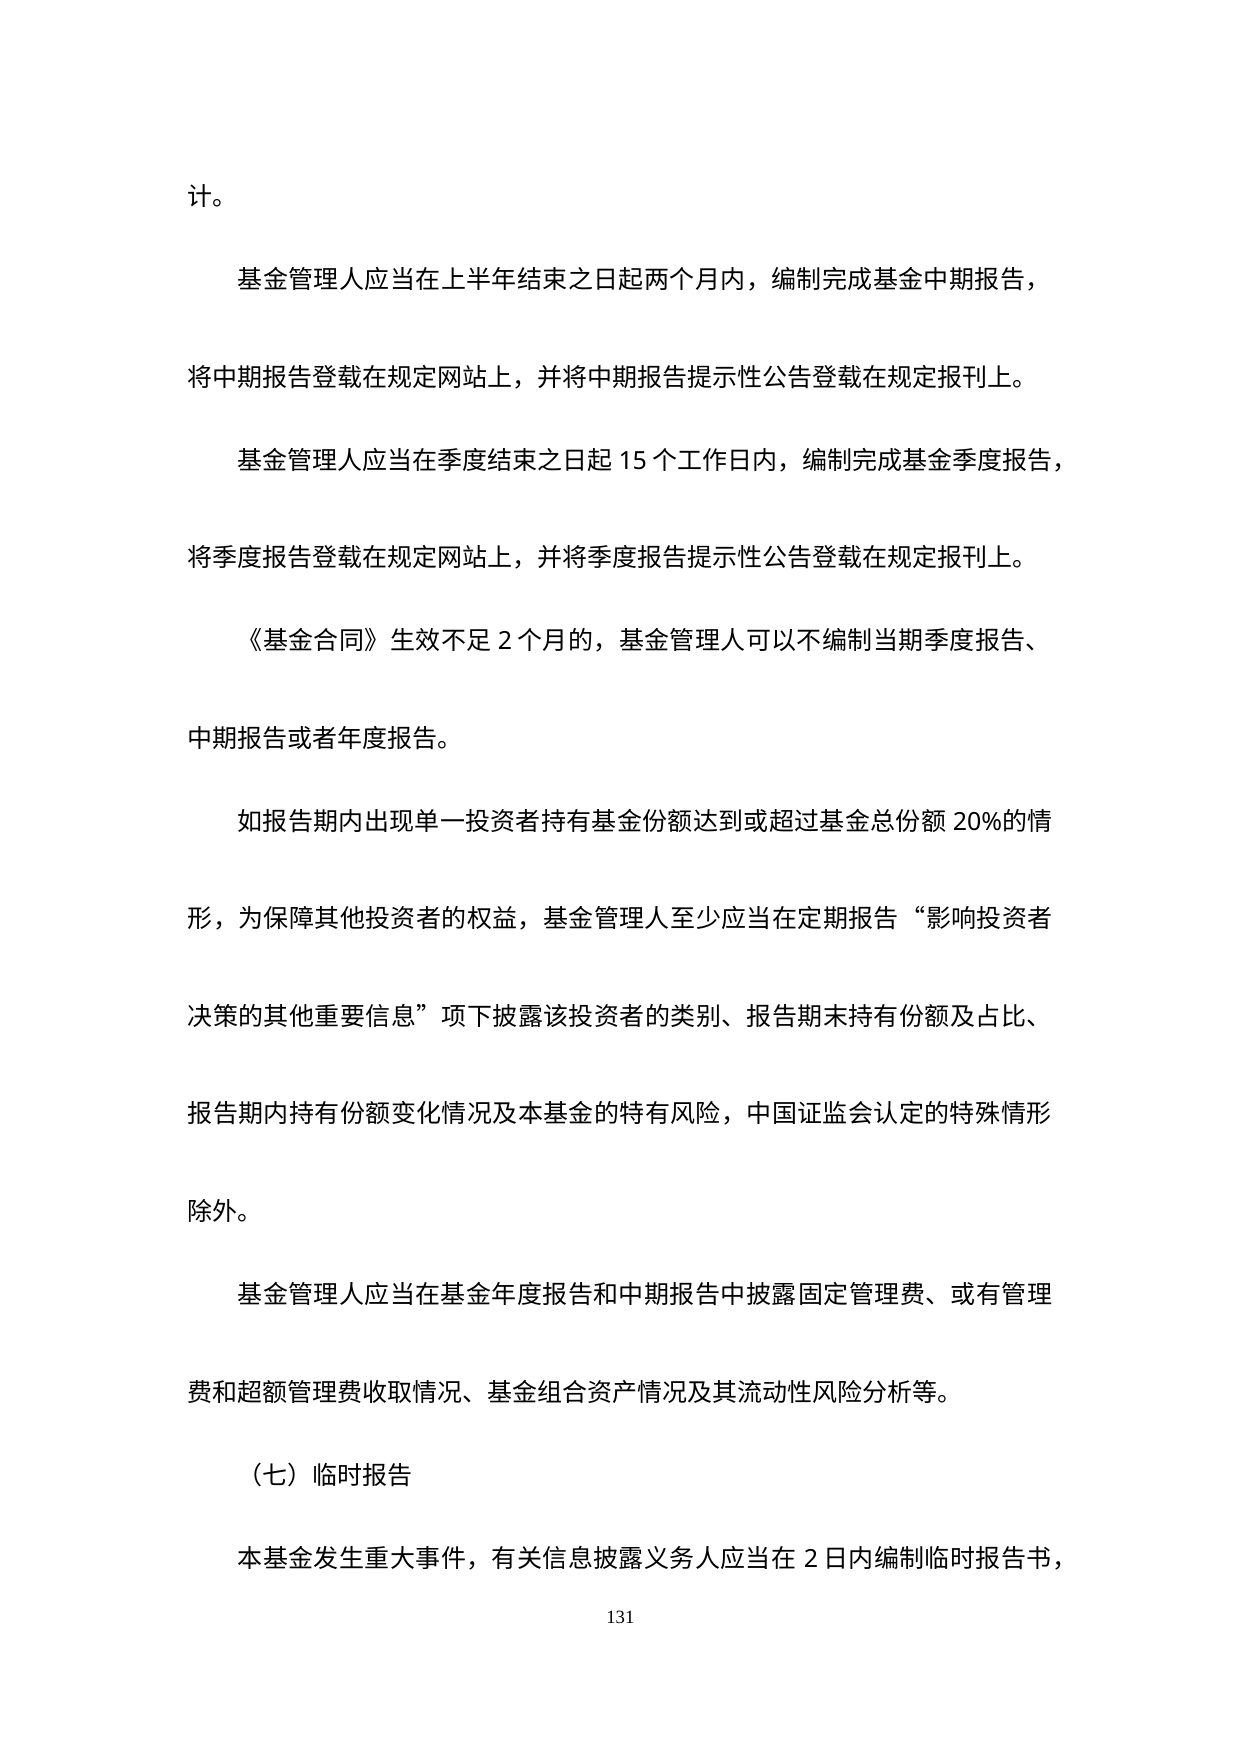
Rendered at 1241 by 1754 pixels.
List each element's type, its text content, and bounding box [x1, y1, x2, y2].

text （七）临时报告 [187, 1441, 1053, 1506]
text 《基金合同》生效不足2个月的，基金管理人可以不编制当期季度报告、中期报告或者年度报告。 [187, 606, 1053, 769]
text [187, 1524, 1053, 1589]
text 如报告期内出现单一投资者持有基金份额达到或超过基金总份额20%的情形，为保障其他投资者的权益，基金管理人至少应当在定期报告“影响投资者决策的其他重要信息”项下披露该投资者的类别、报告期末持有份额及占比、报告期内持有份额变化情况及本基金的特有风险，中国证监会认定的特殊情形除外。 [187, 787, 1053, 1242]
text 基金管理人应当在基金年度报告和中期报告中披露固定管理费、或有管理费和超额管理费收取情况、基金组合资产情况及其流动性风险分析等。 [187, 1260, 1053, 1423]
text 基金管理人应当在季度结束之日起15个工作日内，编制完成基金季度报告，将季度报告登载在规定网站上，并将季度报告提示性公告登载在规定报刊上。 [187, 426, 1053, 588]
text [187, 162, 1053, 227]
text 基金管理人应当在上半年结束之日起两个月内，编制完成基金中期报告，将中期报告登载在规定网站上，并将中期报告提示性公告登载在规定报刊上。 [187, 245, 1053, 408]
